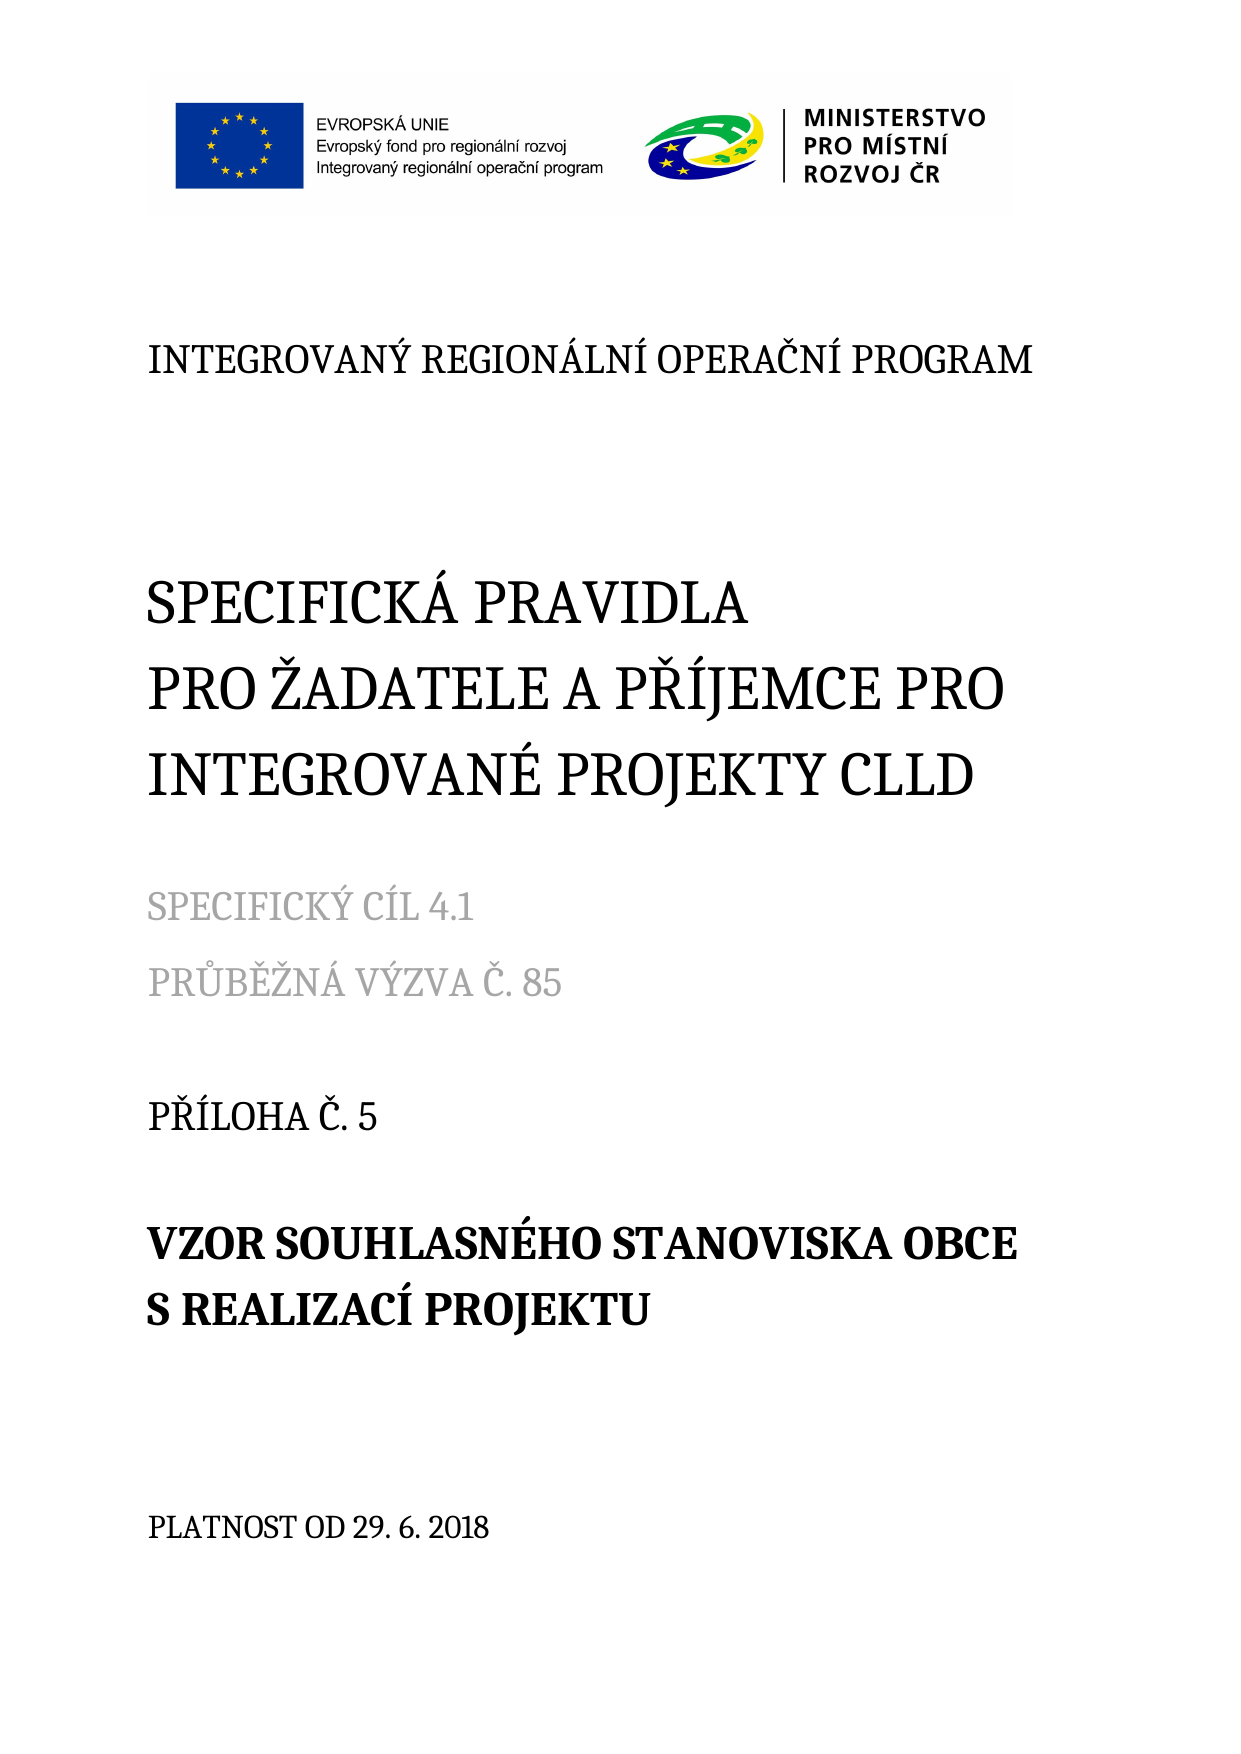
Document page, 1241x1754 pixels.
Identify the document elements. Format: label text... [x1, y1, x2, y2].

text INTEGROVANÝ REGIONÁLNÍ OPERAČNÍ PROGRAM [148, 336, 1093, 384]
text PRO ŽADATELE A PŘÍJEMCE pro integrované projekty CLLD [148, 653, 1093, 811]
text VZOR souhlasného stanoviska obce s realizací projektu [148, 1216, 1093, 1337]
text PŘÍLOHA Č. 5 [148, 1092, 1093, 1140]
text průběžná výzva č. 85 [148, 959, 1093, 1007]
text pLATNOST OD 29. 6. 2018 [148, 1509, 1093, 1547]
picture [147, 73, 1013, 217]
text Specifická PRAVIDLA [148, 567, 1093, 639]
text SPECIFICKÝ CÍL 4.1 [148, 883, 1093, 931]
